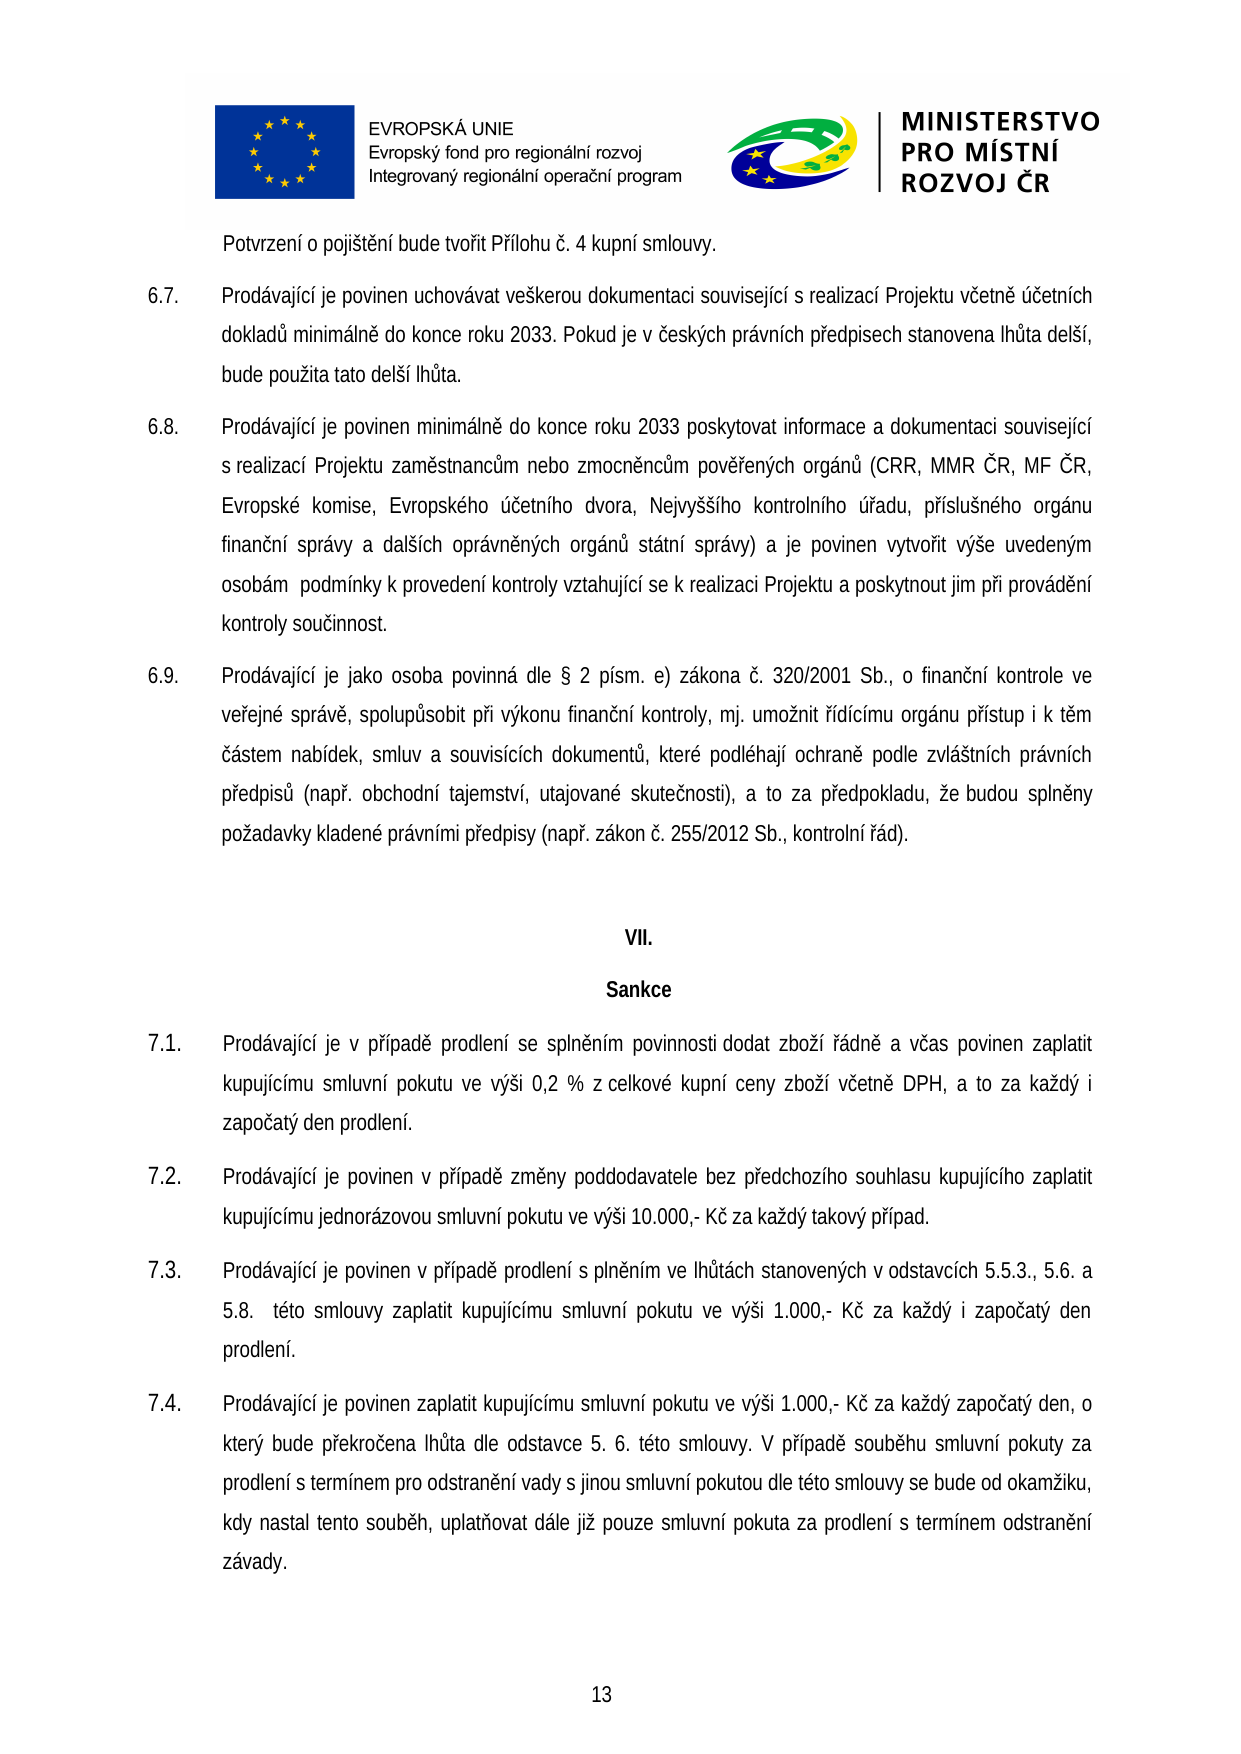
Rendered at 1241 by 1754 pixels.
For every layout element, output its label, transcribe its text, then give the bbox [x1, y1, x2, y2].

list Prodávající je povinen v případě prodlení s plněním ve lhůtách stanovených v odstavcích 5.5.3., 5.6. a 5.8. této smlouvy zaplatit kupujícímu smluvní pokutu ve výši 1.000,- Kč za každý i započatý den prodlení. [148, 1255, 1093, 1362]
text VII. [185, 924, 1093, 950]
text 6.9. Prodávající je jako osoba povinná dle § 2 písm. e) zákona č. 320/2001 Sb., o finanční kontrole ve veřejné správě, spolupůsobit při výkonu finanční kontroly, mj. umožnit řídícímu orgánu přístup i k těm částem nabídek, smluv a souvisících dokumentů, které podléhají ochraně podle zvláštních právních předpisů (např. obchodní tajemství, utajované skutečnosti), a to za předpokladu, že budou splněny požadavky kladené právními předpisy (např. zákon č. 255/2012 Sb., kontrolní řád). [148, 662, 1093, 846]
list Prodávající je povinen v případě změny poddodavatele bez předchozího souhlasu kupujícího zaplatit kupujícímu jednorázovou smluvní pokutu ve výši 10.000,- Kč za každý takový případ. [148, 1161, 1093, 1229]
text Sankce [185, 976, 1093, 1002]
text 6.8. Prodávající je povinen minimálně do konce roku 2033 poskytovat informace a dokumentaci související s realizací Projektu zaměstnancům nebo zmocněncům pověřených orgánů (CRR, MMR ČR, MF ČR, Evropské komise, Evropského účetního dvora, Nejvyššího kontrolního úřadu, příslušného orgánu finanční správy a dalších oprávněných orgánů státní správy) a je povinen vytvořit výše uvedeným osobám podmínky k provedení kontroly vztahující se k realizaci Projektu a poskytnout jim při provádění kontroly součinnost. [148, 413, 1093, 636]
list Prodávající je povinen zaplatit kupujícímu smluvní pokutu ve výši 1.000,- Kč za každý započatý den, o který bude překročena lhůta dle odstavce 5. 6. této smlouvy. V případě souběhu smluvní pokuty za prodlení s termínem pro odstranění vady s jinou smluvní pokutou dle této smlouvy se bude od okamžiku, kdy nastal tento souběh, uplatňovat dále již pouze smluvní pokuta za prodlení s termínem odstranění závady. [148, 1388, 1093, 1574]
list Prodávající je v případě prodlení se splněním povinnosti dodat zboží řádně a včas povinen zaplatit kupujícímu smluvní pokutu ve výši 0,2 % z celkové kupní ceny zboží včetně DPH, a to za každý i započatý den prodlení. [148, 1028, 1093, 1135]
text 6.7. Prodávající je povinen uchovávat veškerou dokumentaci související s realizací Projektu včetně účetních dokladů minimálně do konce roku 2033. Pokud je v českých právních předpisech stanovena lhůta delší, bude použita tato delší lhůta. [148, 282, 1093, 387]
picture [184, 73, 1130, 230]
list Potvrzení o pojištění bude tvořit Přílohu č. 4 kupní smlouvy. [223, 230, 1093, 256]
